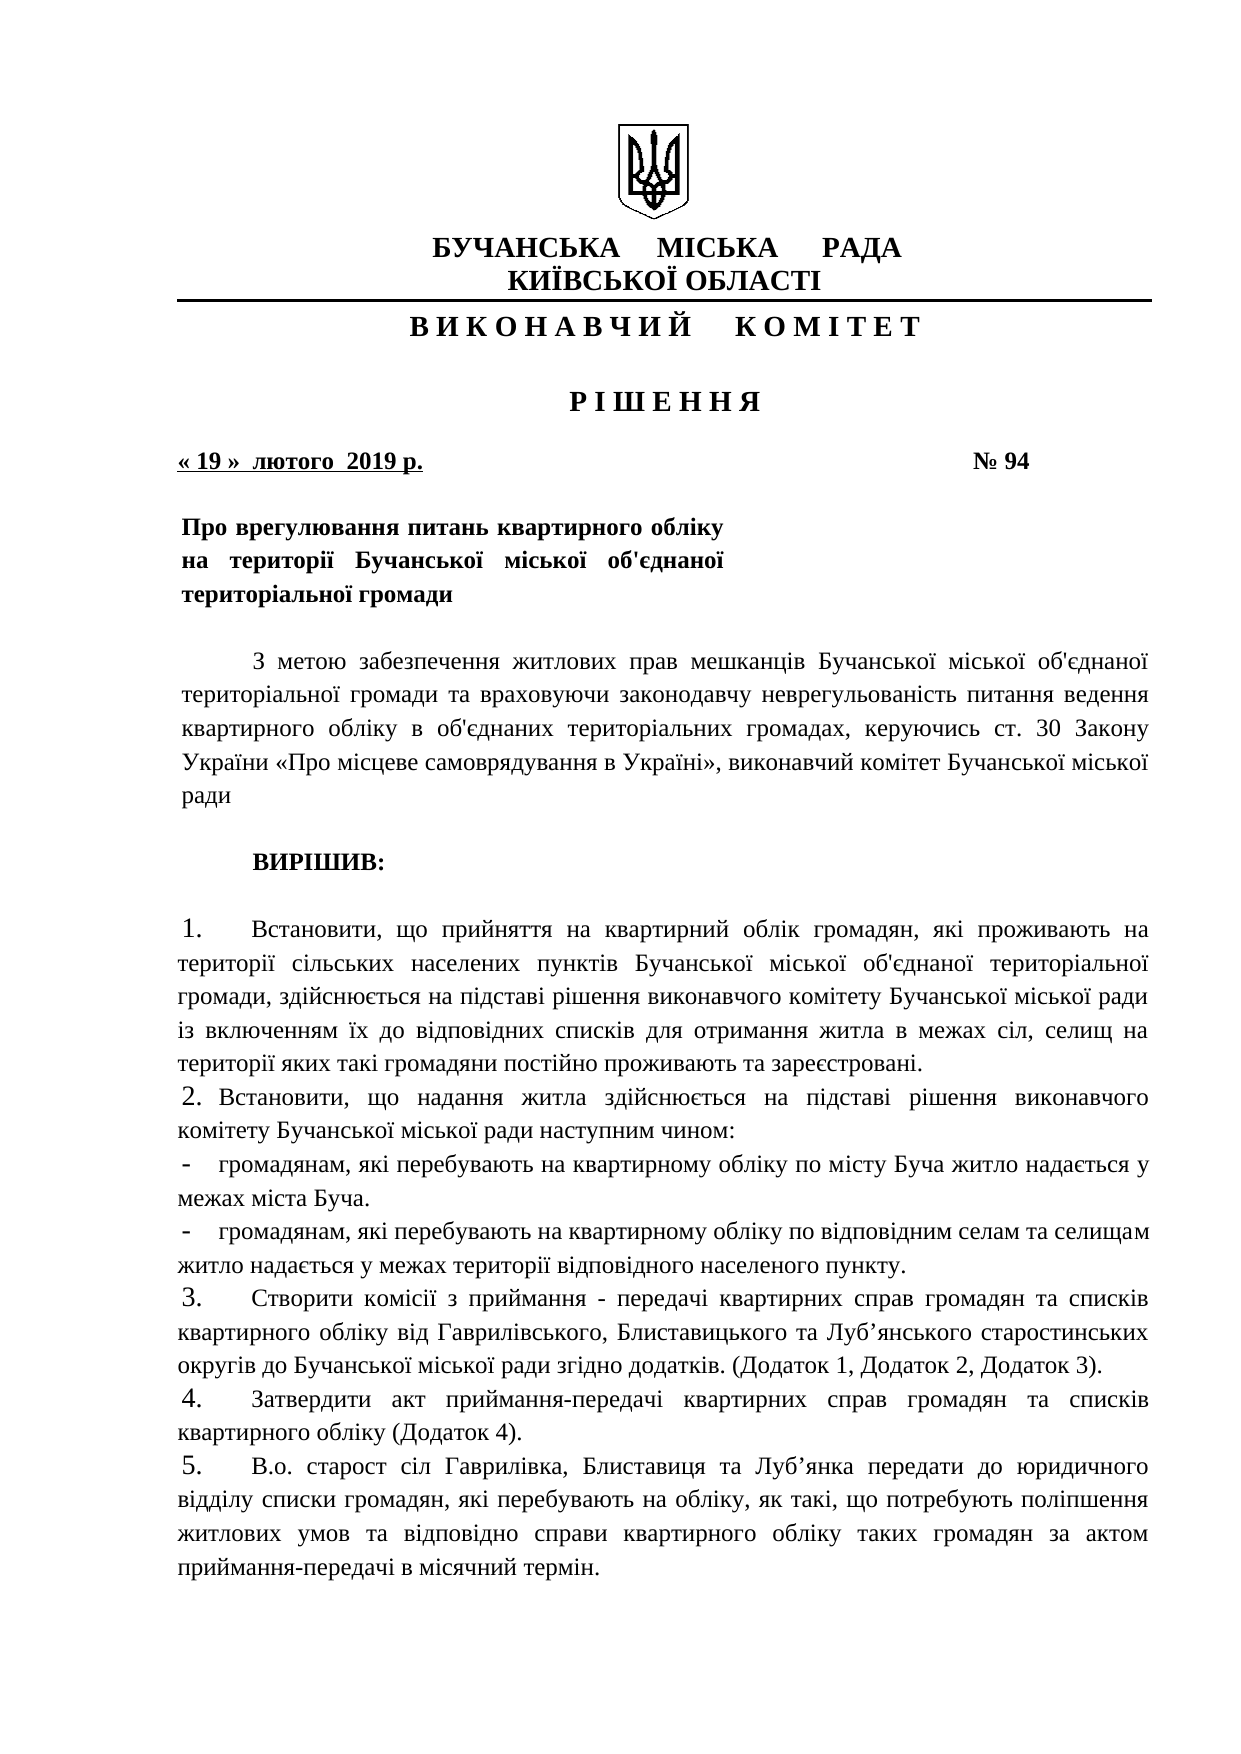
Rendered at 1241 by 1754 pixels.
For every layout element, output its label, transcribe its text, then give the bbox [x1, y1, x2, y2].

text Про врегулювання питань квартирного обліку на території Бучанської міської об'єднаної територіальної громади [181, 508, 724, 609]
text Р І Ш Е Н Н Я [177, 384, 1152, 417]
text З метою забезпечення житлових прав мешканців Бучанської міської об'єднаної територіальної громади та враховуючи законодавчу неврегульованість питання ведення квартирного обліку в об'єднаних територіальних громадах, керуючись ст. 30 Закону України «Про місцеве самоврядування в Україні», виконавчий комітет Бучанської міської ради [181, 642, 1149, 810]
list громадянам, які перебувають на квартирному обліку по місту Буча житло надається у межах міста Буча. [177, 1146, 1149, 1213]
list В.о. старост сіл Гаврилівка, Блиставиця та Луб’янка передати до юридичного відділу списки громадян, які перебувають на обліку, як такі, що потребують поліпшення житлових умов та відповідно справи квартирного обліку таких громадян за актом приймання-передачі в місячний термін. [177, 1447, 1149, 1582]
list Встановити, що надання житла здійснюється на підставі рішення виконавчого комітету Бучанської міської ради наступним чином: [177, 1078, 1149, 1146]
text ВИРІШИВ: [181, 844, 1149, 877]
list Затвердити акт приймання-передачі квартирних справ громадян та списків квартирного обліку (Додаток 4). [177, 1380, 1149, 1447]
list Створити комісії з приймання - передачі квартирних справ громадян та списків квартирного обліку від Гаврилівського, Блиставицького та Луб’янського старостинських округів до Бучанської міської ради згідно додатків. (Додаток 1, Додаток 2, Додаток 3). [177, 1280, 1149, 1380]
list громадянам, які перебувають на квартирному обліку по відповідним селам та селищам житло надається у межах території відповідного населеного пункту. [177, 1213, 1149, 1280]
text БУЧАНСЬКА МІСЬКА РАДА [183, 230, 1152, 263]
list Встановити, що прийняття на квартирний облік громадян, які проживають на території сільських населених пунктів Бучанської міської об'єднаної територіальної громади, здійснюється на підставі рішення виконавчого комітету Бучанської міської ради із включенням їх до відповідних списків для отримання житла в межах сіл, селищ на території яких такі громадяни постійно проживають та зареєстровані. [177, 911, 1149, 1078]
text ПРОЕКТ [177, 118, 1152, 230]
text КИЇВСЬКОЇ ОБЛАСТІ [177, 263, 1152, 299]
text « 19 » лютого 2019 р. № 94 [177, 446, 1152, 475]
text В И К О Н А В Ч И Й К О М І Т Е Т [177, 309, 1152, 343]
